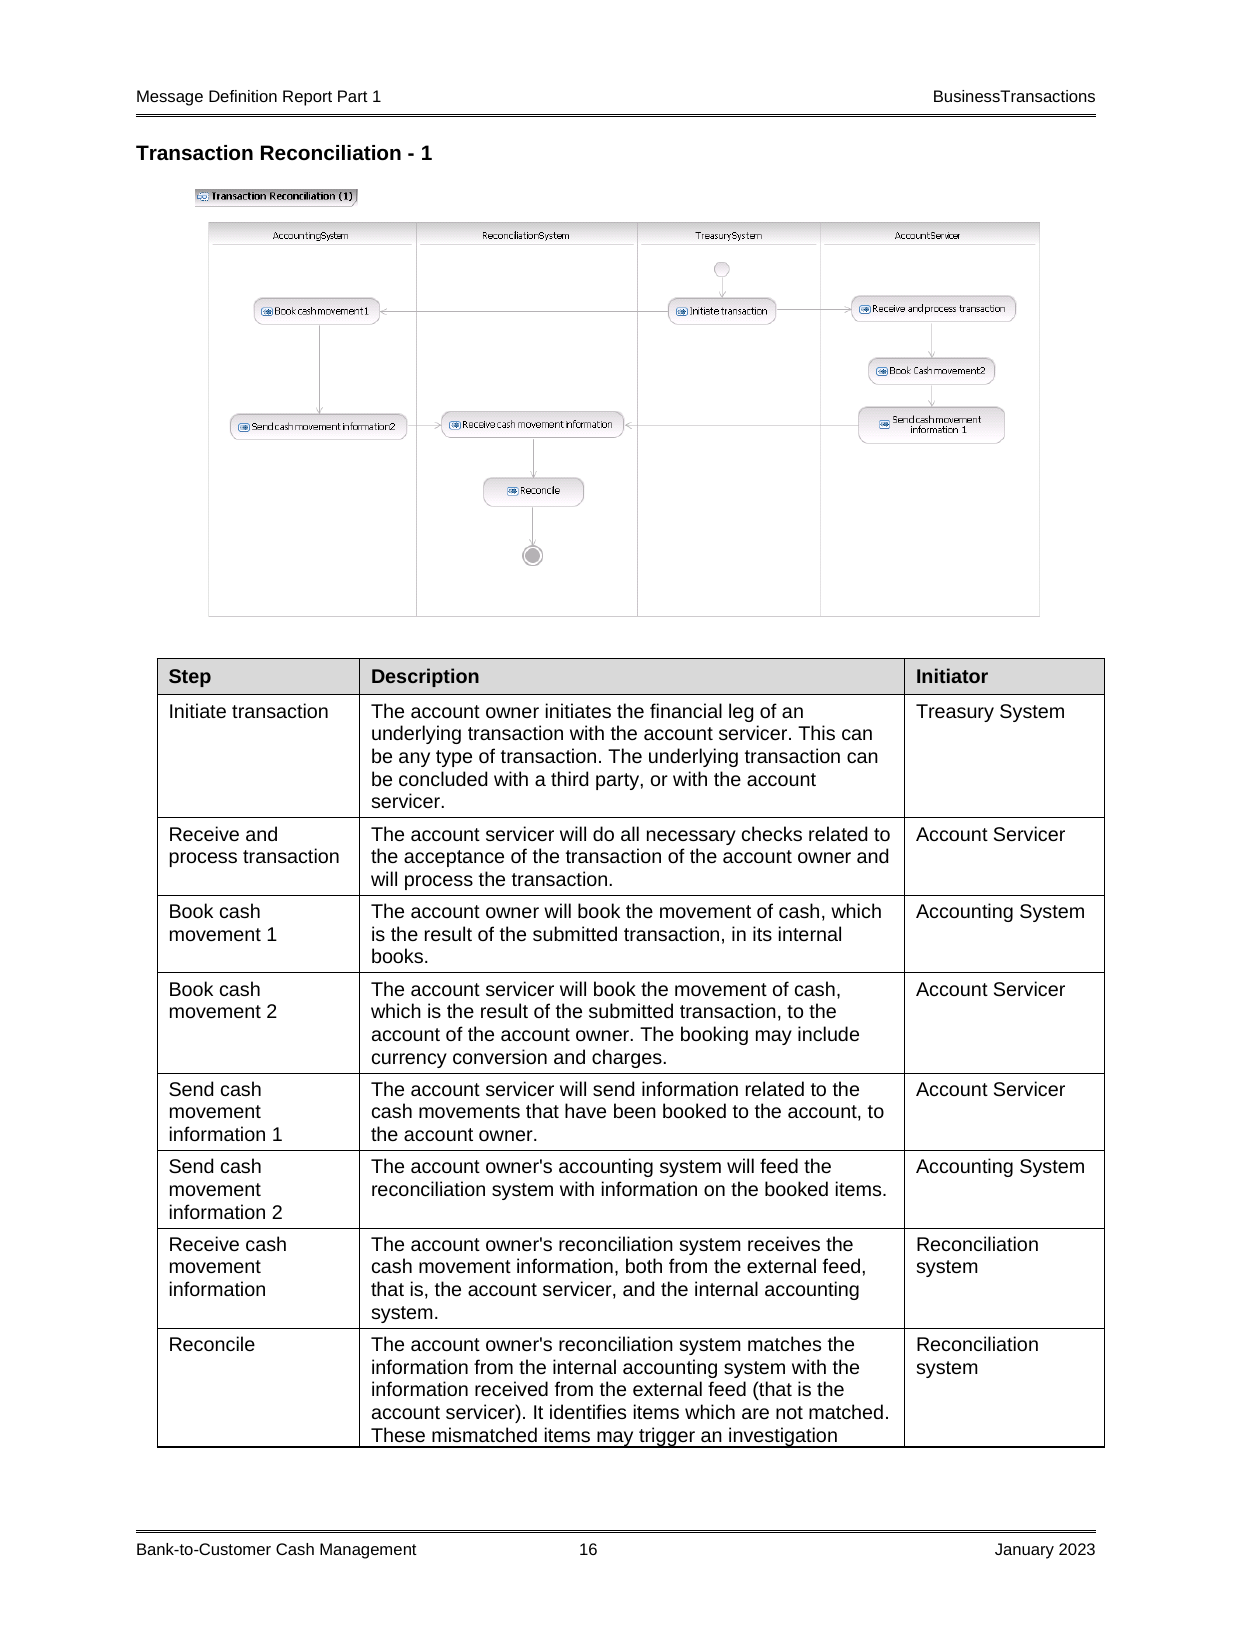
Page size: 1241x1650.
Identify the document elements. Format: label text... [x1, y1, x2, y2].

table_cell Reconcile [158, 1329, 359, 1446]
table_header Description [360, 659, 904, 694]
table_cell Accounting System [905, 1151, 1104, 1227]
table_cell Send cash movement information 2 [158, 1151, 359, 1227]
table_cell The account servicer will send information related to the cash movements that have been booked to the account, to the account owner. [360, 1074, 904, 1150]
table_cell Send cash movement information 1 [158, 1074, 359, 1150]
table_cell Accounting System [905, 896, 1104, 972]
table_cell Receive and process transaction [158, 818, 359, 895]
table_cell Book cash movement 2 [158, 973, 359, 1072]
table_cell Account Servicer [905, 818, 1104, 895]
table_cell The account owner will book the movement of cash, which is the result of the submitted transaction, in its internal books. [360, 896, 904, 972]
picture [195, 189, 1045, 621]
table_cell The account owner's accounting system will feed the reconciliation system with information on the booked items. [360, 1151, 904, 1227]
table_header Step [158, 659, 359, 694]
table_cell Treasury System [905, 695, 1104, 817]
table_cell The account servicer will do all necessary checks related to the acceptance of the transaction of the account owner and will process the transaction. [360, 818, 904, 895]
table_header Initiator [905, 659, 1104, 694]
table_cell Reconciliation system [905, 1229, 1104, 1328]
table_cell Reconciliation system [905, 1329, 1104, 1446]
table_cell Initiate transaction [158, 695, 359, 817]
table_cell The account servicer will book the movement of cash, which is the result of the submitted transaction, to the account of the account owner. The booking may include currency conversion and charges. [360, 973, 904, 1072]
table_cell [360, 1329, 904, 1446]
table_cell Receive cash movement information [158, 1229, 359, 1328]
table_cell Account Servicer [905, 1074, 1104, 1150]
table_cell The account owner's reconciliation system receives the cash movement information, both from the external feed, that is, the account servicer, and the internal accounting system. [360, 1229, 904, 1328]
table_cell Book cash movement 1 [158, 896, 359, 972]
text Transaction Reconciliation - 1 [136, 141, 1104, 164]
table_cell The account owner initiates the financial leg of an underlying transaction with the account servicer. This can be any type of transaction. The underlying transaction can be concluded with a third party, or with the account servicer. [360, 695, 904, 817]
table_cell Account Servicer [905, 973, 1104, 1072]
